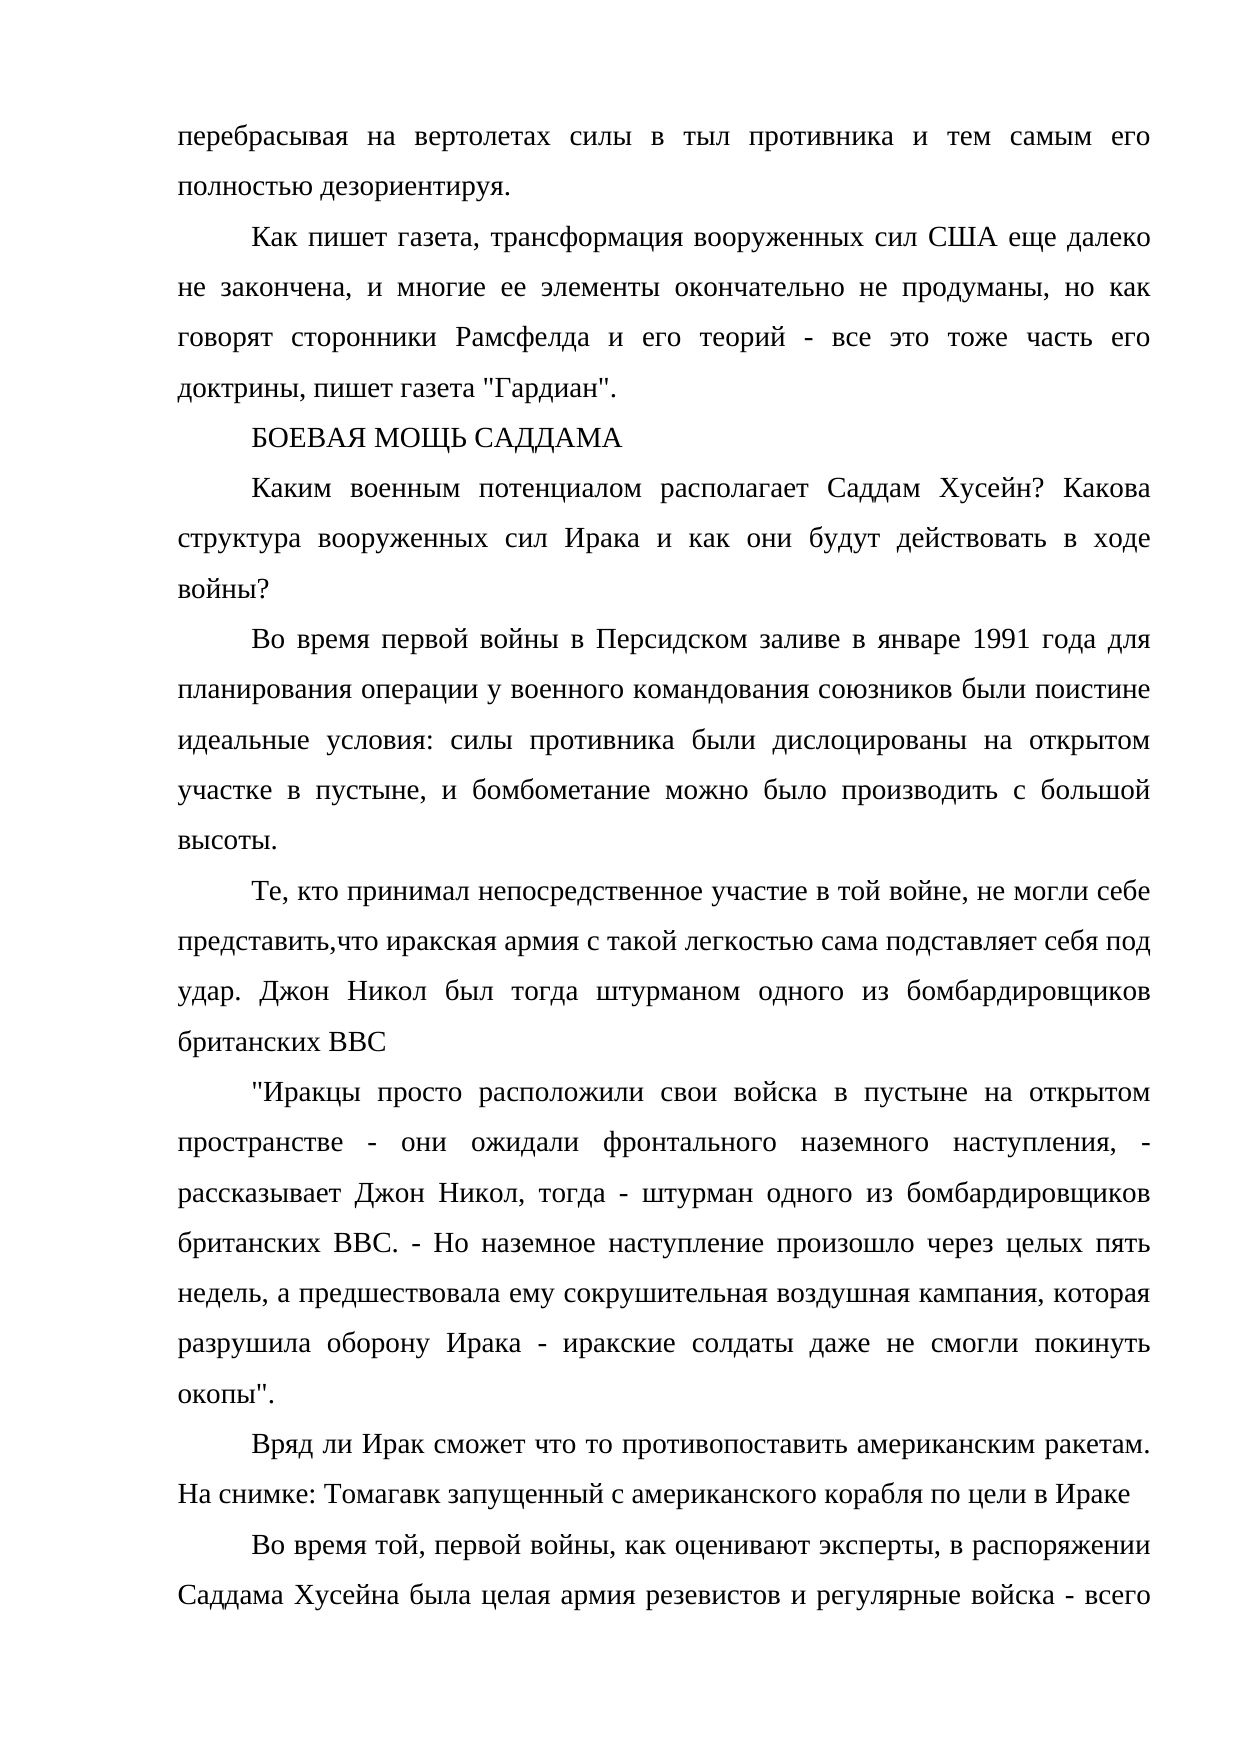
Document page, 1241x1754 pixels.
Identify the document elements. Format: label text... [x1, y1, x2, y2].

text "Иракцы просто расположили свои войска в пустыне на открытом пространстве - они ожидали фронтального наземного наступления, - рассказывает Джон Никол, тогда - штурман одного из бомбардировщиков британских ВВС. - Но наземное наступление произошло через целых пять недель, а предшествовала ему сокрушительная воздушная кампания, которая разрушила оборону Ирака - иракские солдаты даже не смогли покинуть окопы". [177, 1074, 1152, 1409]
text БОЕВАЯ МОЩЬ САДДАМА [177, 420, 1152, 453]
text Во время первой войны в Персидском заливе в январе 1991 года для планирования операции у военного командования союзников были поистине идеальные условия: силы противника были дислоцированы на открытом участке в пустыне, и бомбометание можно было производить с большой высоты. [177, 621, 1152, 856]
text Вряд ли Ирак сможет что то противопоставить американским ракетам. На снимке: Томагавк запущенный с американского корабля по цели в Ираке [177, 1426, 1152, 1510]
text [177, 1527, 1152, 1611]
text Каким военным потенциалом располагает Саддам Хусейн? Какова структура вооруженных сил Ирака и как они будут действовать в ходе войны? [177, 470, 1152, 604]
text Те, кто принимал непосредственное участие в той войне, не могли себе представить,что иракская армия с такой легкостью сама подставляет себя под удар. Джон Никол был тогда штурманом одного из бомбардировщиков британских ВВС [177, 873, 1152, 1057]
text Как пишет газета, трансформация вооруженных сил США еще далеко не закончена, и многие ее элементы окончательно не продуманы, но как говорят сторонники Рамсфелда и его теорий - все это тоже часть его доктрины, пишет газета "Гардиан". [177, 219, 1152, 403]
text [177, 118, 1152, 202]
